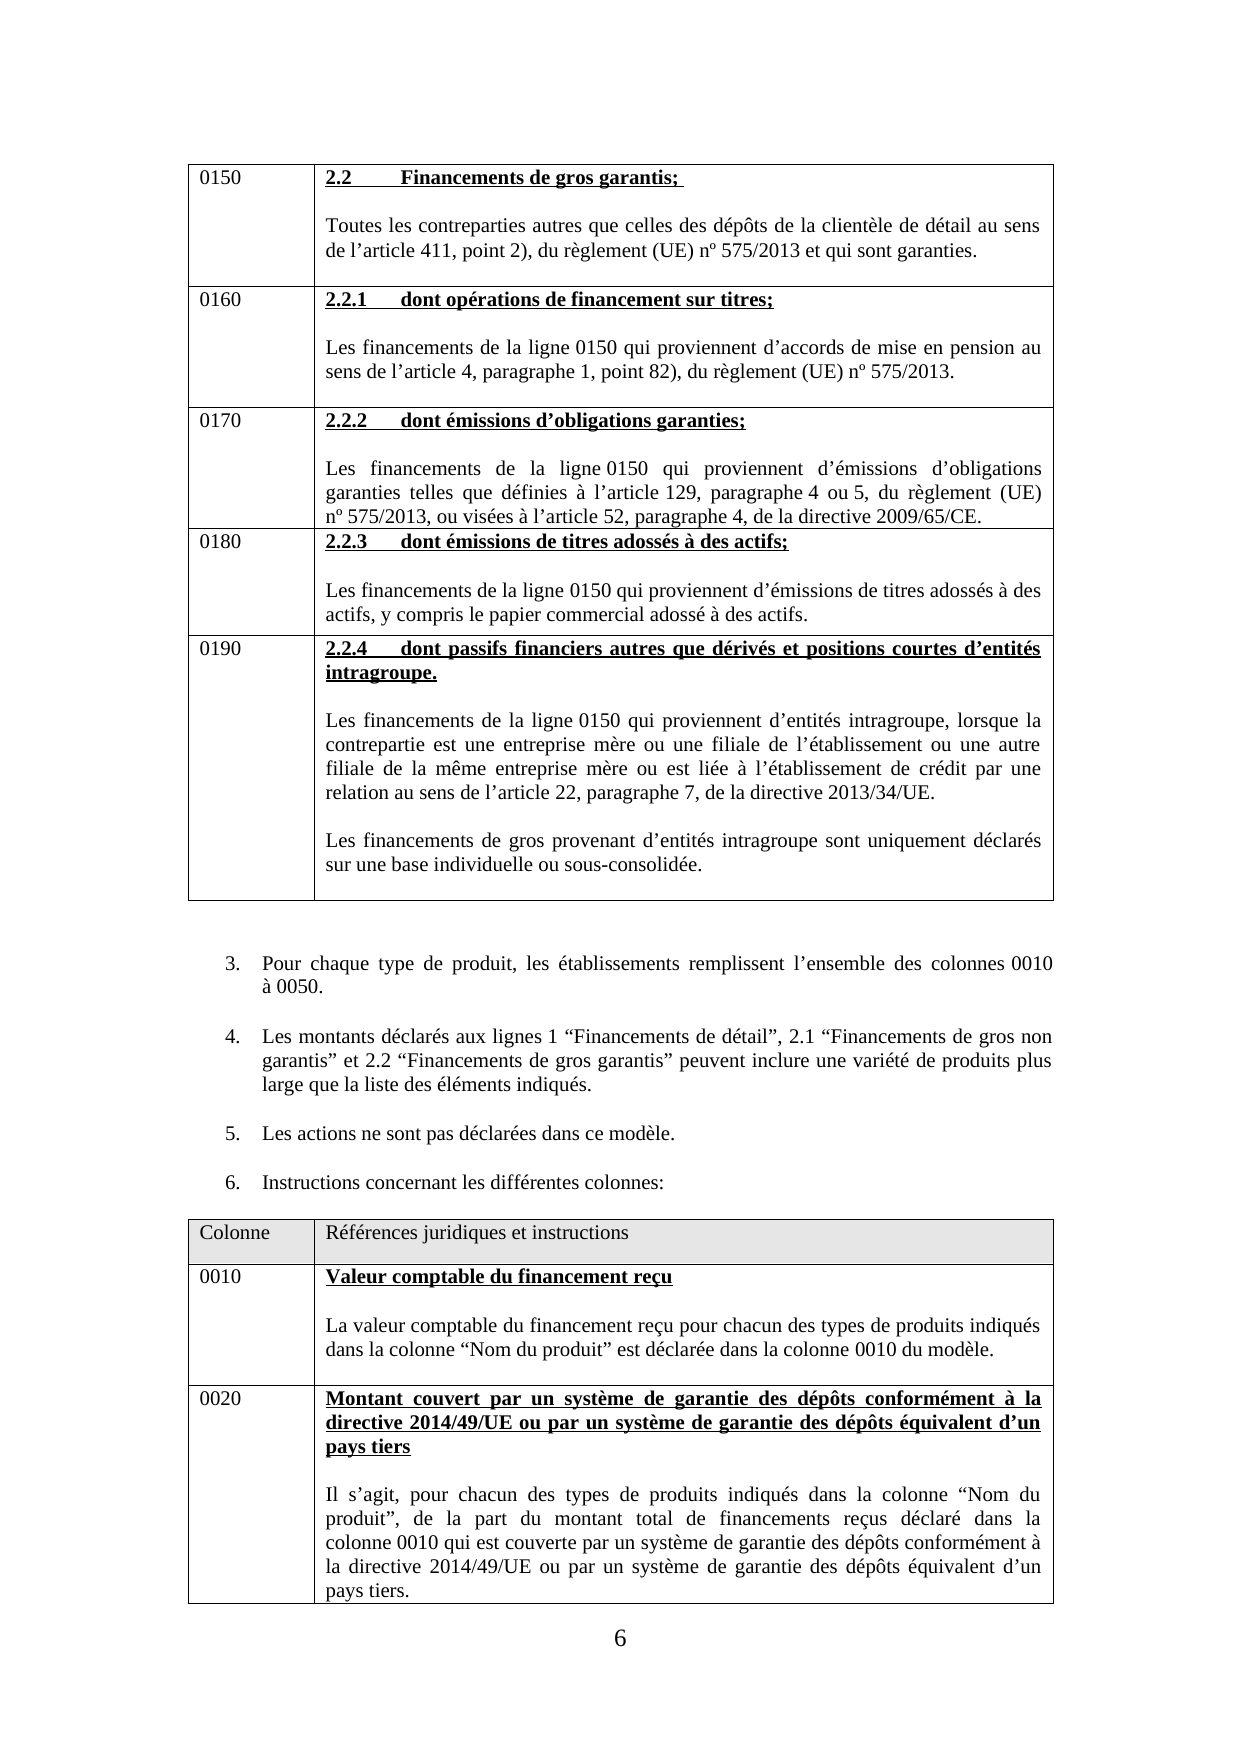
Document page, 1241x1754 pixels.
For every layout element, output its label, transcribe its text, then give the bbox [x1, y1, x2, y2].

table_cell 2.2.1 dont opérations de financement sur titres; Les financements de la ligne 0150 qui proviennent d’accords de mise en pension au sens de l’article 4, paragraphe 1, point 82), du règlement (UE) nº 575/2013. [315, 287, 1053, 407]
list Les actions ne sont pas déclarées dans ce modèle. [225, 1121, 1053, 1145]
table_cell 2.2.3 dont émissions de titres adossés à des actifs; Les financements de la ligne 0150 qui proviennent d’émissions de titres adossés à des actifs, y compris le papier commercial adossé à des actifs. [315, 529, 1053, 634]
table_cell 0010 [189, 1265, 314, 1385]
table_cell 0190 [189, 636, 314, 900]
list Pour chaque type de produit, les établissements remplissent l’ensemble des colonnes 0010 à 0050. [225, 950, 1053, 998]
table_cell 0180 [189, 529, 314, 634]
table_cell 0020 [189, 1386, 314, 1602]
table_cell 2.2.4 dont passifs financiers autres que dérivés et positions courtes d’entités intragroupe. Les financements de la ligne 0150 qui proviennent d’entités intragroupe, lorsque la contrepartie est une entreprise mère ou une filiale de l’établissement ou une autre filiale de la même entreprise mère ou est liée à l’établissement de crédit par une relation au sens de l’article 22, paragraphe 7, de la directive 2013/34/UE. Les financements de gros provenant d’entités intragroupe sont uniquement déclarés sur une base individuelle ou sous-consolidée. [315, 636, 1053, 900]
table_cell 2.2 Financements de gros garantis; Toutes les contreparties autres que celles des dépôts de la clientèle de détail au sens de l’article 411, point 2), du règlement (UE) nº 575/2013 et qui sont garanties. [315, 165, 1053, 286]
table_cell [315, 1386, 1053, 1602]
list Les montants déclarés aux lignes 1 “Financements de détail”, 2.1 “Financements de gros non garantis” et 2.2 “Financements de gros garantis” peuvent inclure une variété de produits plus large que la liste des éléments indiqués. [225, 1023, 1053, 1096]
table_cell Valeur comptable du financement reçu La valeur comptable du financement reçu pour chacun des types de produits indiqués dans la colonne “Nom du produit” est déclarée dans la colonne 0010 du modèle. [315, 1265, 1053, 1385]
table_cell 0160 [189, 287, 314, 407]
table_cell 2.2.2 dont émissions d’obligations garanties; Les financements de la ligne 0150 qui proviennent d’émissions d’obligations garanties telles que définies à l’article 129, paragraphe 4 ou 5, du règlement (UE) nº 575/2013, ou visées à l’article 52, paragraphe 4, de la directive 2009/65/CE. [315, 408, 1053, 528]
table_header Références juridiques et instructions [315, 1220, 1053, 1263]
table_cell 0170 [189, 408, 314, 528]
table_header Colonne [189, 1220, 314, 1263]
table_cell 0150 [189, 165, 314, 286]
list Instructions concernant les différentes colonnes: [225, 1170, 1053, 1194]
